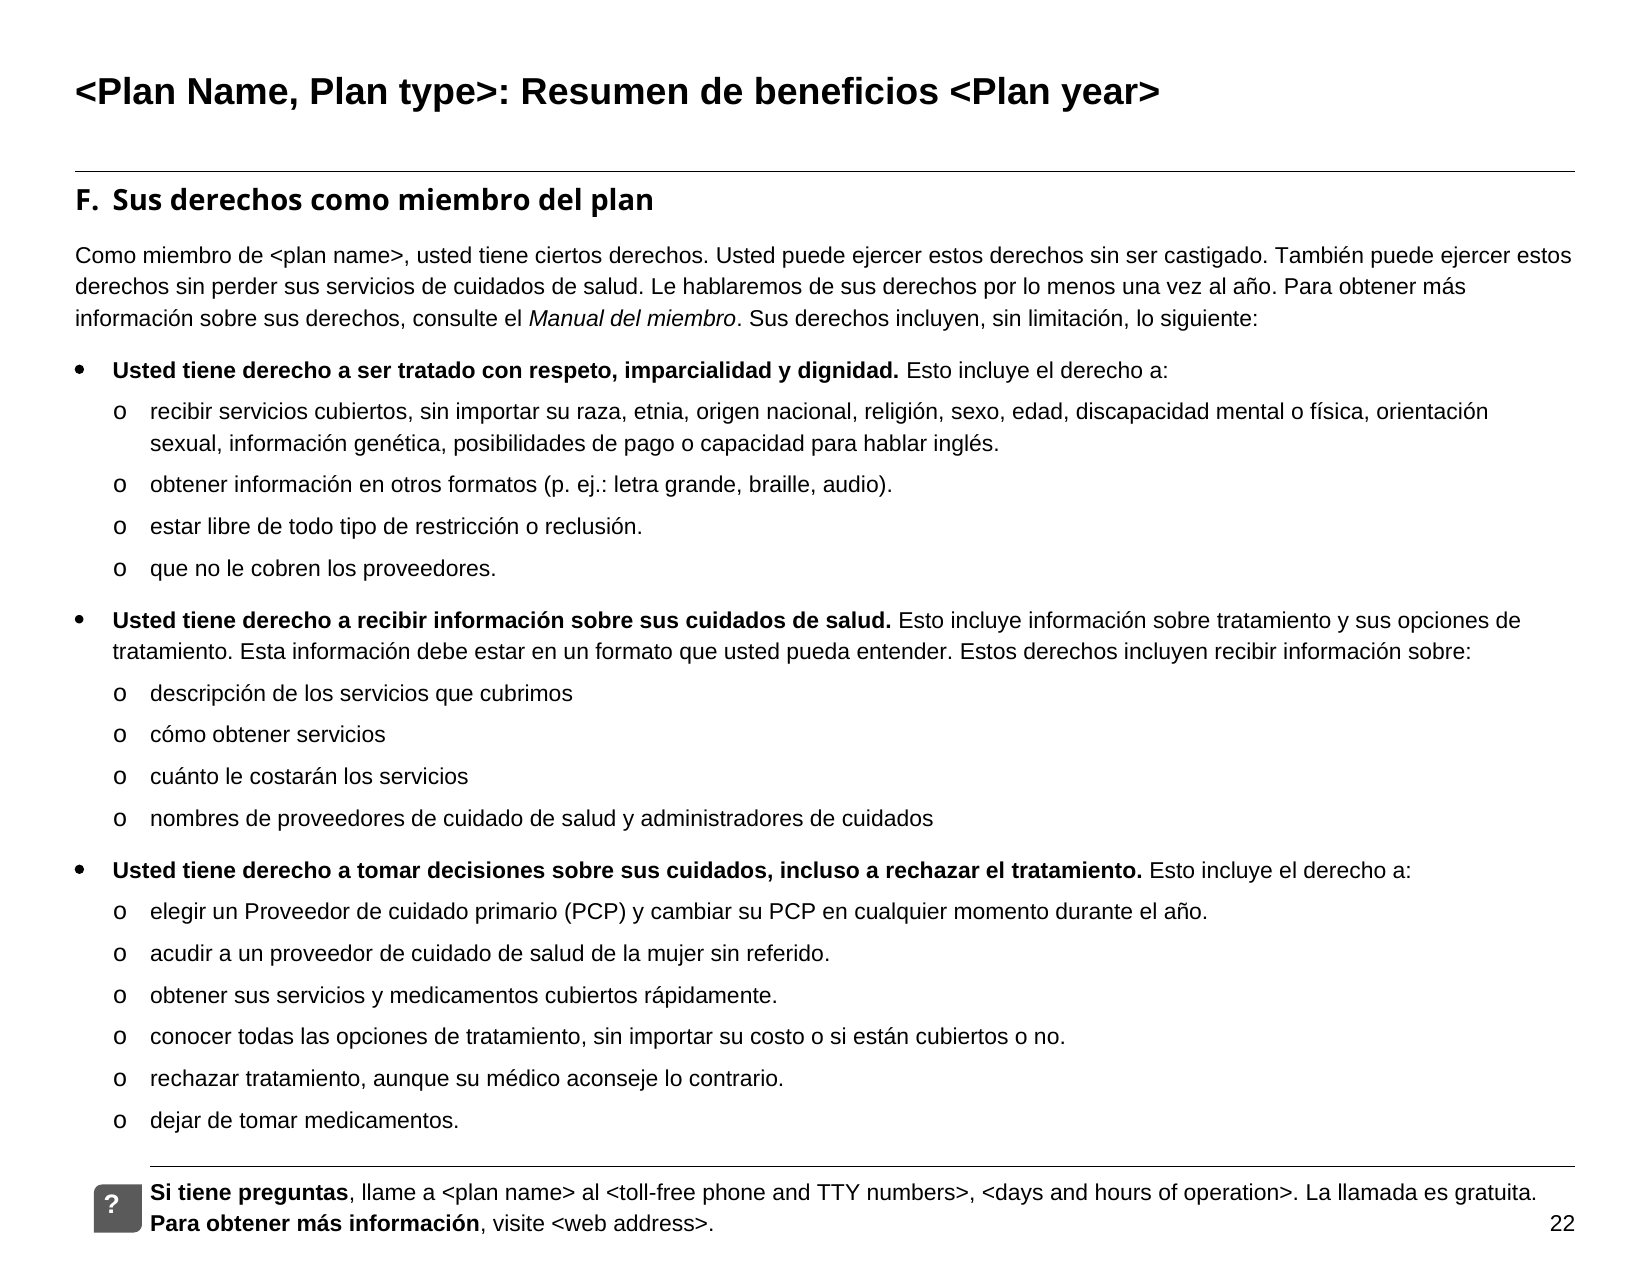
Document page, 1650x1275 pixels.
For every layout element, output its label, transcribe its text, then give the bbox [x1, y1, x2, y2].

list obtener sus servicios y medicamentos cubiertos rápidamente. [112, 978, 1537, 1009]
list nombres de proveedores de cuidado de salud y administradores de cuidados [112, 801, 1537, 832]
list descripción de los servicios que cubrimos [112, 676, 1537, 707]
list conocer todas las opciones de tratamiento, sin importar su costo o si están cubiertos o no. [112, 1020, 1537, 1051]
list recibir servicios cubiertos, sin importar su raza, etnia, origen nacional, religión, sexo, edad, discapacidad mental o física, orientación sexual, información genética, posibilidades de pago o capacidad para hablar inglés. [112, 395, 1537, 457]
list obtener información en otros formatos (p. ej.: letra grande, braille, audio). [112, 468, 1537, 499]
list cómo obtener servicios [112, 718, 1537, 749]
list estar libre de todo tipo de restricción o reclusión. [112, 509, 1537, 541]
list acudir a un proveedor de cuidado de salud de la mujer sin referido. [112, 936, 1537, 968]
list Usted tiene derecho a tomar decisiones sobre sus cuidados, incluso a rechazar el tratamiento. Esto incluye el derecho a: [75, 853, 1537, 884]
list dejar de tomar medicamentos. [112, 1103, 1537, 1134]
list Usted tiene derecho a ser tratado con respeto, imparcialidad y dignidad. Esto incluye el derecho a: [75, 353, 1537, 384]
list cuánto le costarán los servicios [112, 759, 1537, 791]
list que no le cobren los proveedores. [112, 551, 1537, 582]
subtitle Sus derechos como miembro del plan [75, 172, 1575, 218]
text Como miembro de <plan name>, usted tiene ciertos derechos. Usted puede ejercer estos derechos sin ser castigado. También puede ejercer estos derechos sin perder sus servicios de cuidados de salud. Le hablaremos de sus derechos por lo menos una vez al año. Para obtener más información sobre sus derechos, consulte el Manual del miembro. Sus derechos incluyen, sin limitación, lo siguiente: [75, 238, 1575, 332]
list elegir un Proveedor de cuidado primario (PCP) y cambiar su PCP en cualquier momento durante el año. [112, 895, 1537, 926]
list Usted tiene derecho a recibir información sobre sus cuidados de salud. Esto incluye información sobre tratamiento y sus opciones de tratamiento. Esta información debe estar en un formato que usted pueda entender. Estos derechos incluyen recibir información sobre: [75, 603, 1537, 666]
list rechazar tratamiento, aunque su médico aconseje lo contrario. [112, 1061, 1537, 1093]
